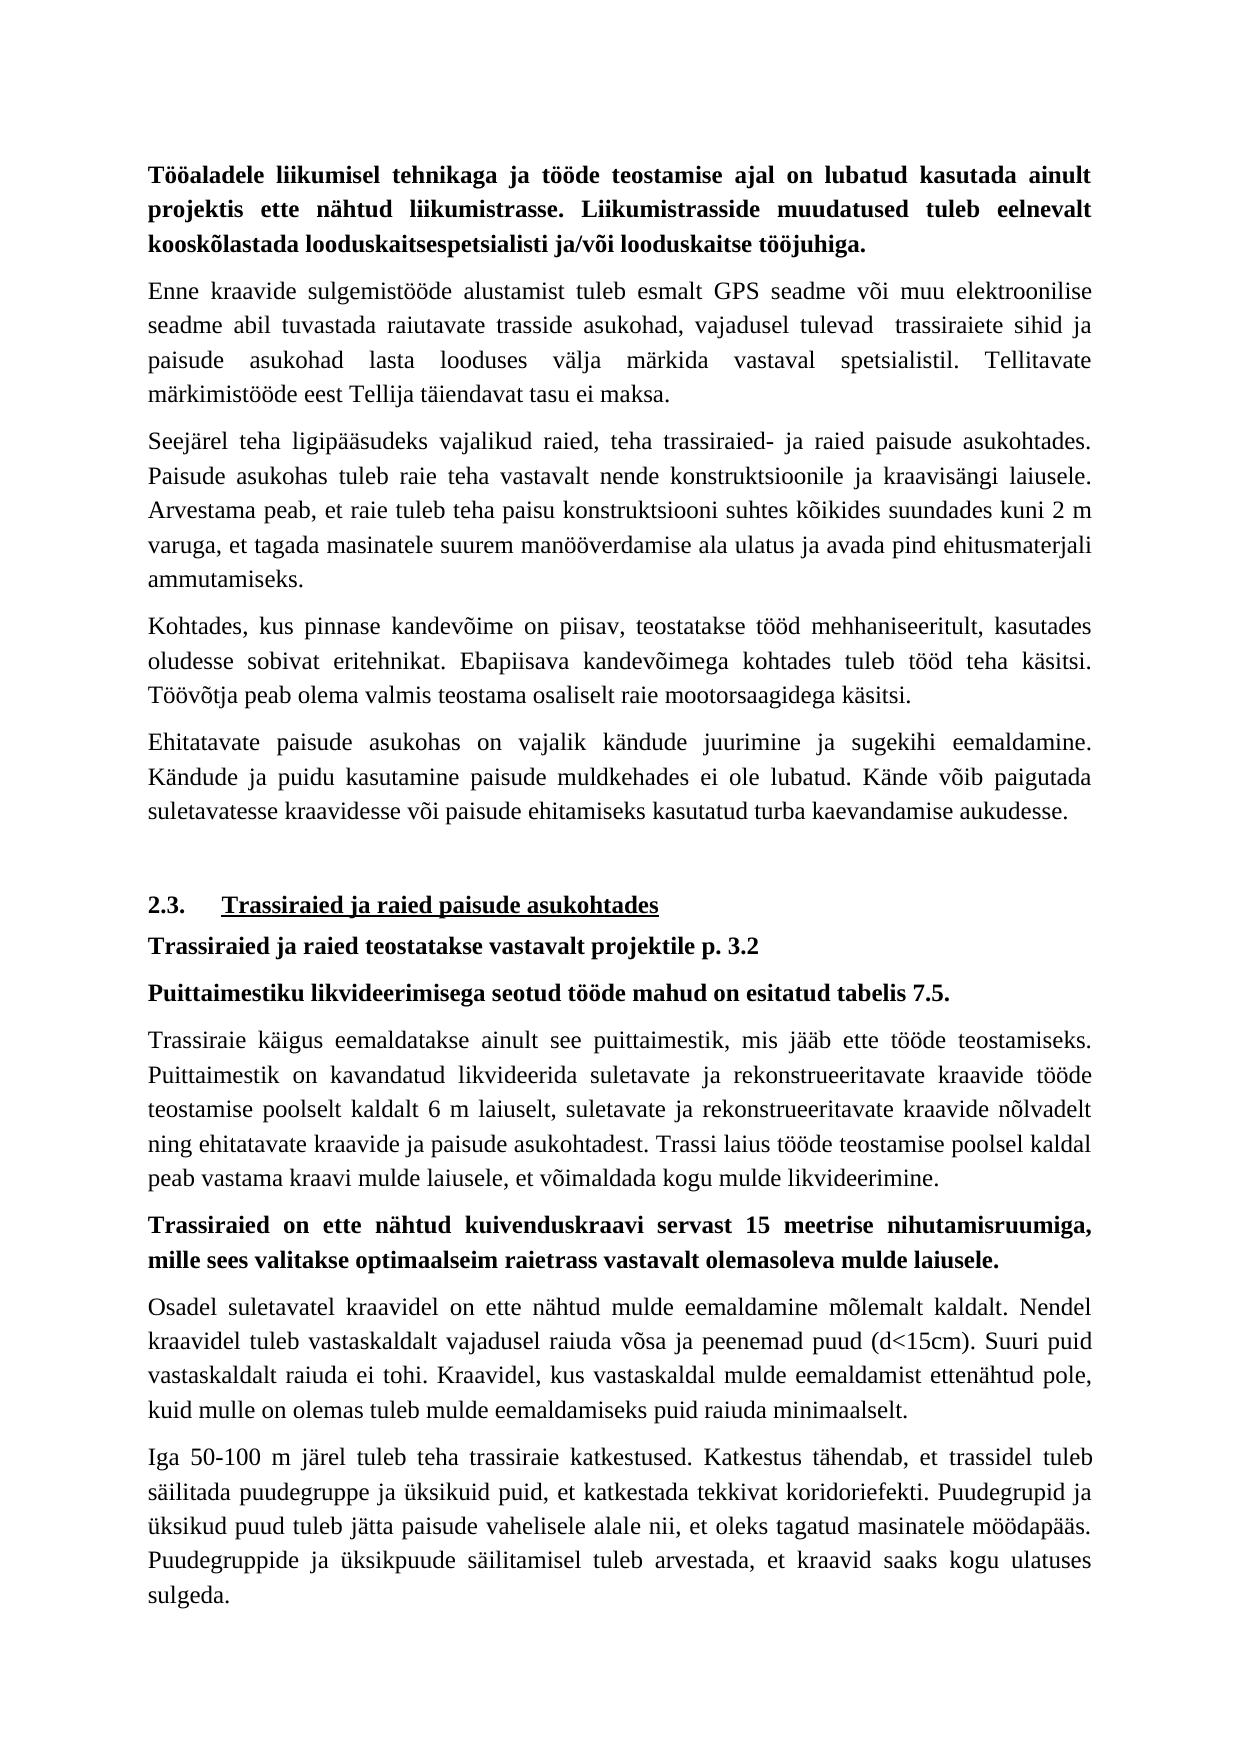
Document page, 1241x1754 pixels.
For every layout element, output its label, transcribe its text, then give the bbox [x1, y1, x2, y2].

text Puittaimestiku likvideerimisega seotud tööde mahud on esitatud tabelis 7.5. [148, 978, 1093, 1007]
text Trassiraied on ette nähtud kuivenduskraavi servast 15 meetrise nihutamisruumiga, mille sees valitakse optimaalseim raietrass vastavalt olemasoleva mulde laiusele. [148, 1210, 1093, 1273]
list Ehitatavate paisude asukohas on vajalik kändude juurimine ja sugekihi eemaldamine. Kändude ja puidu kasutamine paisude muldkehades ei ole lubatud. Kände võib paigutada suletavatesse kraavidesse või paisude ehitamiseks kasutatud turba kaevandamise aukudesse. [148, 727, 1093, 825]
text Seejärel teha ligipääsudeks vajalikud raied, teha trassiraied- ja raied paisude asukohtades. Paisude asukohas tuleb raie teha vastavalt nende konstruktsioonile ja kraavisängi laiusele. Arvestama peab, et raie tuleb teha paisu konstruktsiooni suhtes kõikides suundades kuni 2 m varuga, et tagada masinatele suurem manööverdamise ala ulatus ja avada pind ehitusmaterjali ammutamiseks. [148, 426, 1093, 593]
text Iga 50-100 m järel tuleb teha trassiraie katkestused. Katkestus tähendab, et trassidel tuleb säilitada puudegruppe ja üksikuid puid, et katkestada tekkivat koridoriefekti. Puudegrupid ja üksikud puud tuleb jätta paisude vahelisele alale nii, et oleks tagatud masinatele möödapääs. Puudegruppide ja üksikpuude säilitamisel tuleb arvestada, et kraavid saaks kogu ulatuses sulgeda. [148, 1442, 1093, 1609]
text Kohtades, kus pinnase kandevõime on piisav, teostatakse tööd mehhaniseeritult, kasutades oludesse sobivat eritehnikat. Ebapiisava kandevõimega kohtades tuleb tööd teha käsitsi. Töövõtja peab olema valmis teostama osaliselt raie mootorsaagidega käsitsi. [148, 611, 1093, 709]
list Trassiraied ja raied paisude asukohtades [148, 890, 1093, 919]
text Trassiraie käigus eemaldatakse ainult see puittaimestik, mis jääb ette tööde teostamiseks. Puittaimestik on kavandatud likvideerida suletavate ja rekonstrueeritavate kraavide tööde teostamise poolselt kaldalt 6 m laiuselt, suletavate ja rekonstrueeritavate kraavide nõlvadelt ning ehitatavate kraavide ja paisude asukohtadest. Trassi laius tööde teostamise poolsel kaldal peab vastama kraavi mulde laiusele, et võimaldada kogu mulde likvideerimine. [148, 1025, 1093, 1192]
text Enne kraavide sulgemistööde alustamist tuleb esmalt GPS seadme või muu elektroonilise seadme abil tuvastada raiutavate trasside asukohad, vajadusel tulevad trassiraiete sihid ja paisude asukohad lasta looduses välja märkida vastaval spetsialistil. Tellitavate märkimistööde eest Tellija täiendavat tasu ei maksa. [148, 276, 1093, 408]
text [148, 160, 1093, 258]
text Osadel suletavatel kraavidel on ette nähtud mulde eemaldamine mõlemalt kaldalt. Nendel kraavidel tuleb vastaskaldalt vajadusel raiuda võsa ja peenemad puud (d<15cm). Suuri puid vastaskaldalt raiuda ei tohi. Kraavidel, kus vastaskaldal mulde eemaldamist ettenähtud pole, kuid mulle on olemas tuleb mulde eemaldamiseks puid raiuda minimaalselt. [148, 1292, 1093, 1424]
text Trassiraied ja raied teostatakse vastavalt projektile p. 3.2 [148, 931, 1093, 960]
